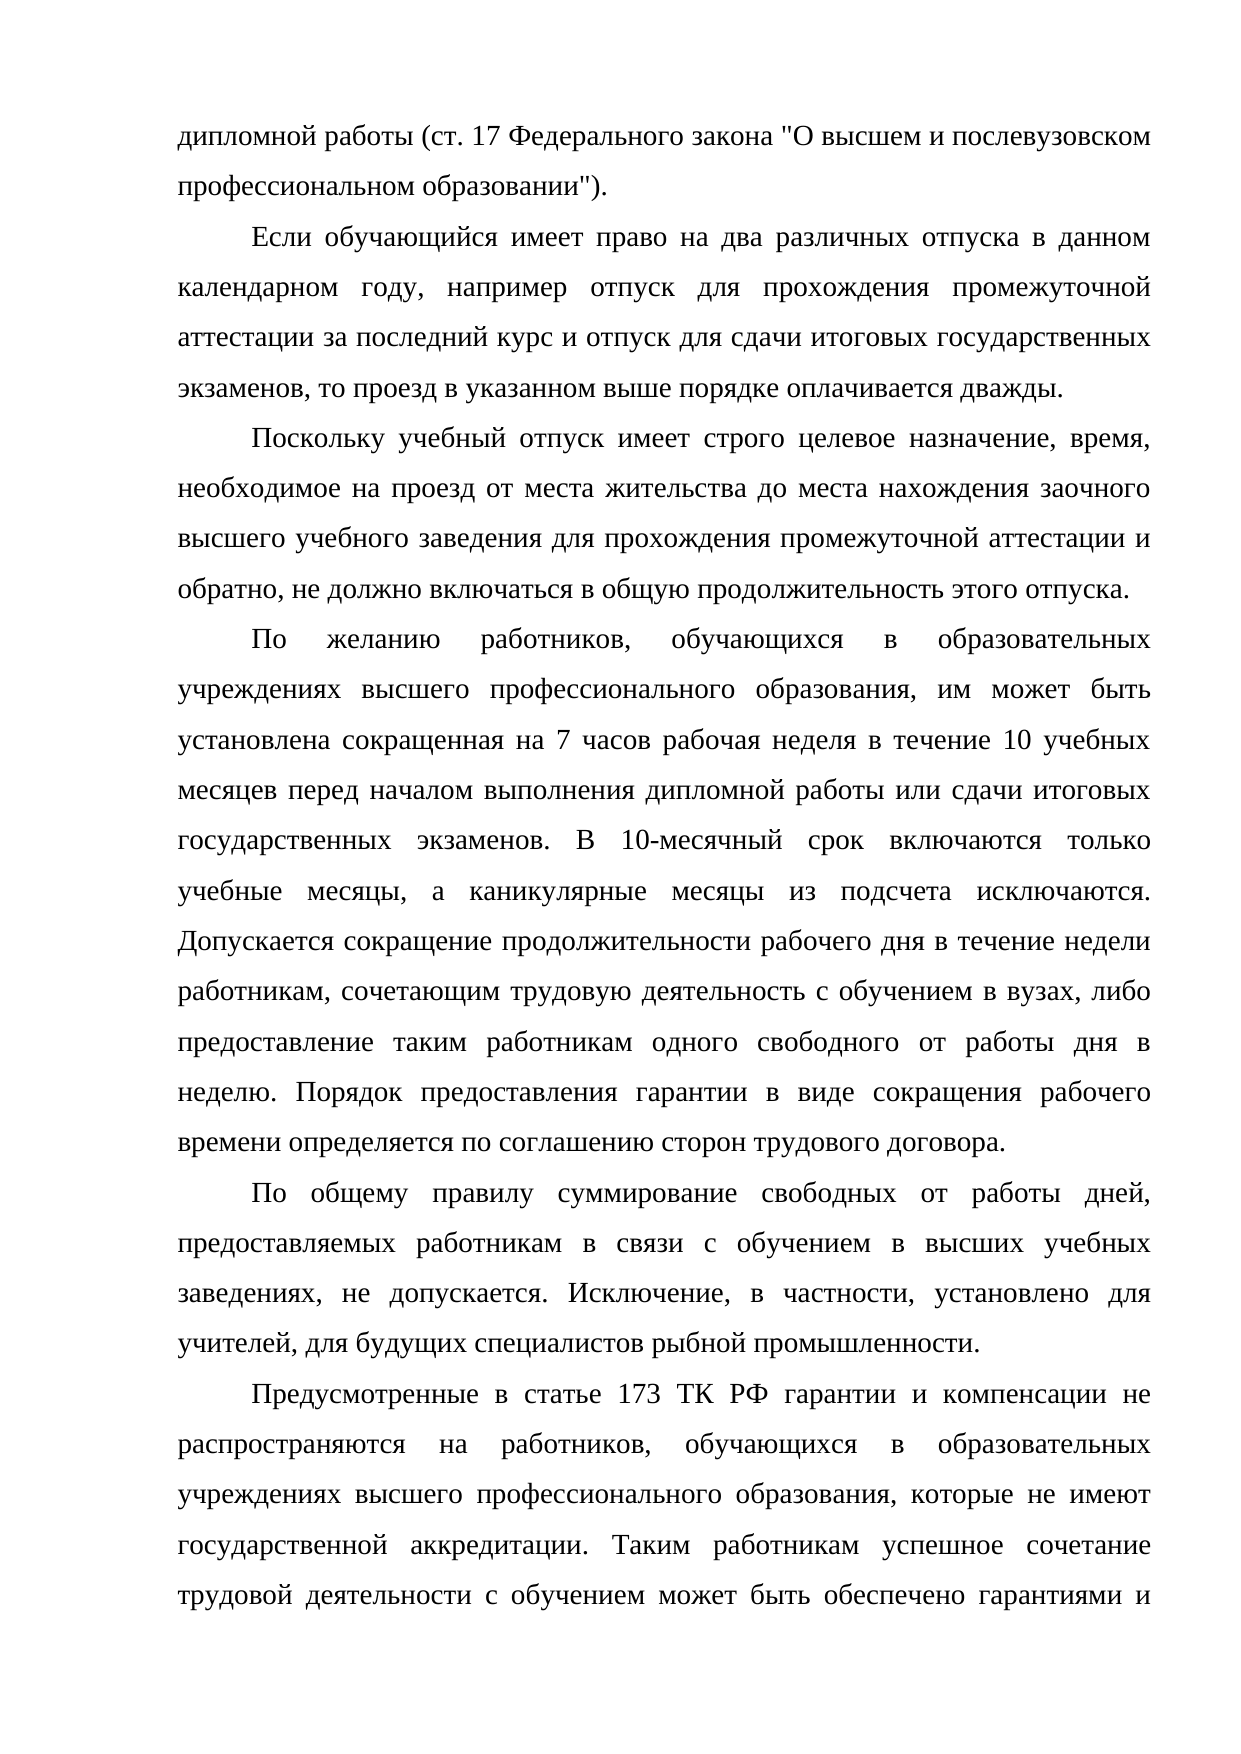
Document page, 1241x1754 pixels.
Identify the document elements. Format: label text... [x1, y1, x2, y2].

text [177, 1376, 1152, 1611]
text Поскольку учебный отпуск имеет строго целевое назначение, время, необходимое на проезд от места жительства до места нахождения заочного высшего учебного заведения для прохождения промежуточной аттестации и обратно, не должно включаться в общую продолжительность этого отпуска. [177, 420, 1152, 604]
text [177, 118, 1152, 202]
text По желанию работников, обучающихся в образовательных учреждениях высшего профессионального образования, им может быть установлена сокращенная на 7 часов рабочая неделя в течение 10 учебных месяцев перед началом выполнения дипломной работы или сдачи итоговых государственных экзаменов. В 10-месячный срок включаются только учебные месяцы, а каникулярные месяцы из подсчета исключаются. Допускается сокращение продолжительности рабочего дня в течение недели работникам, сочетающим трудовую деятельность с обучением в вузах, либо предоставление таким работникам одного свободного от работы дня в неделю. Порядок предоставления гарантии в виде сокращения рабочего времени определяется по соглашению сторон трудового договора. [177, 621, 1152, 1158]
text По общему правилу суммирование свободных от работы дней, предоставляемых работникам в связи с обучением в высших учебных заведениях, не допускается. Исключение, в частности, установлено для учителей, для будущих специалистов рыбной промышленности. [177, 1175, 1152, 1359]
text Если обучающийся имеет право на два различных отпуска в данном календарном году, например отпуск для прохождения промежуточной аттестации за последний курс и отпуск для сдачи итоговых государственных экзаменов, то проезд в указанном выше порядке оплачивается дважды. [177, 219, 1152, 403]
